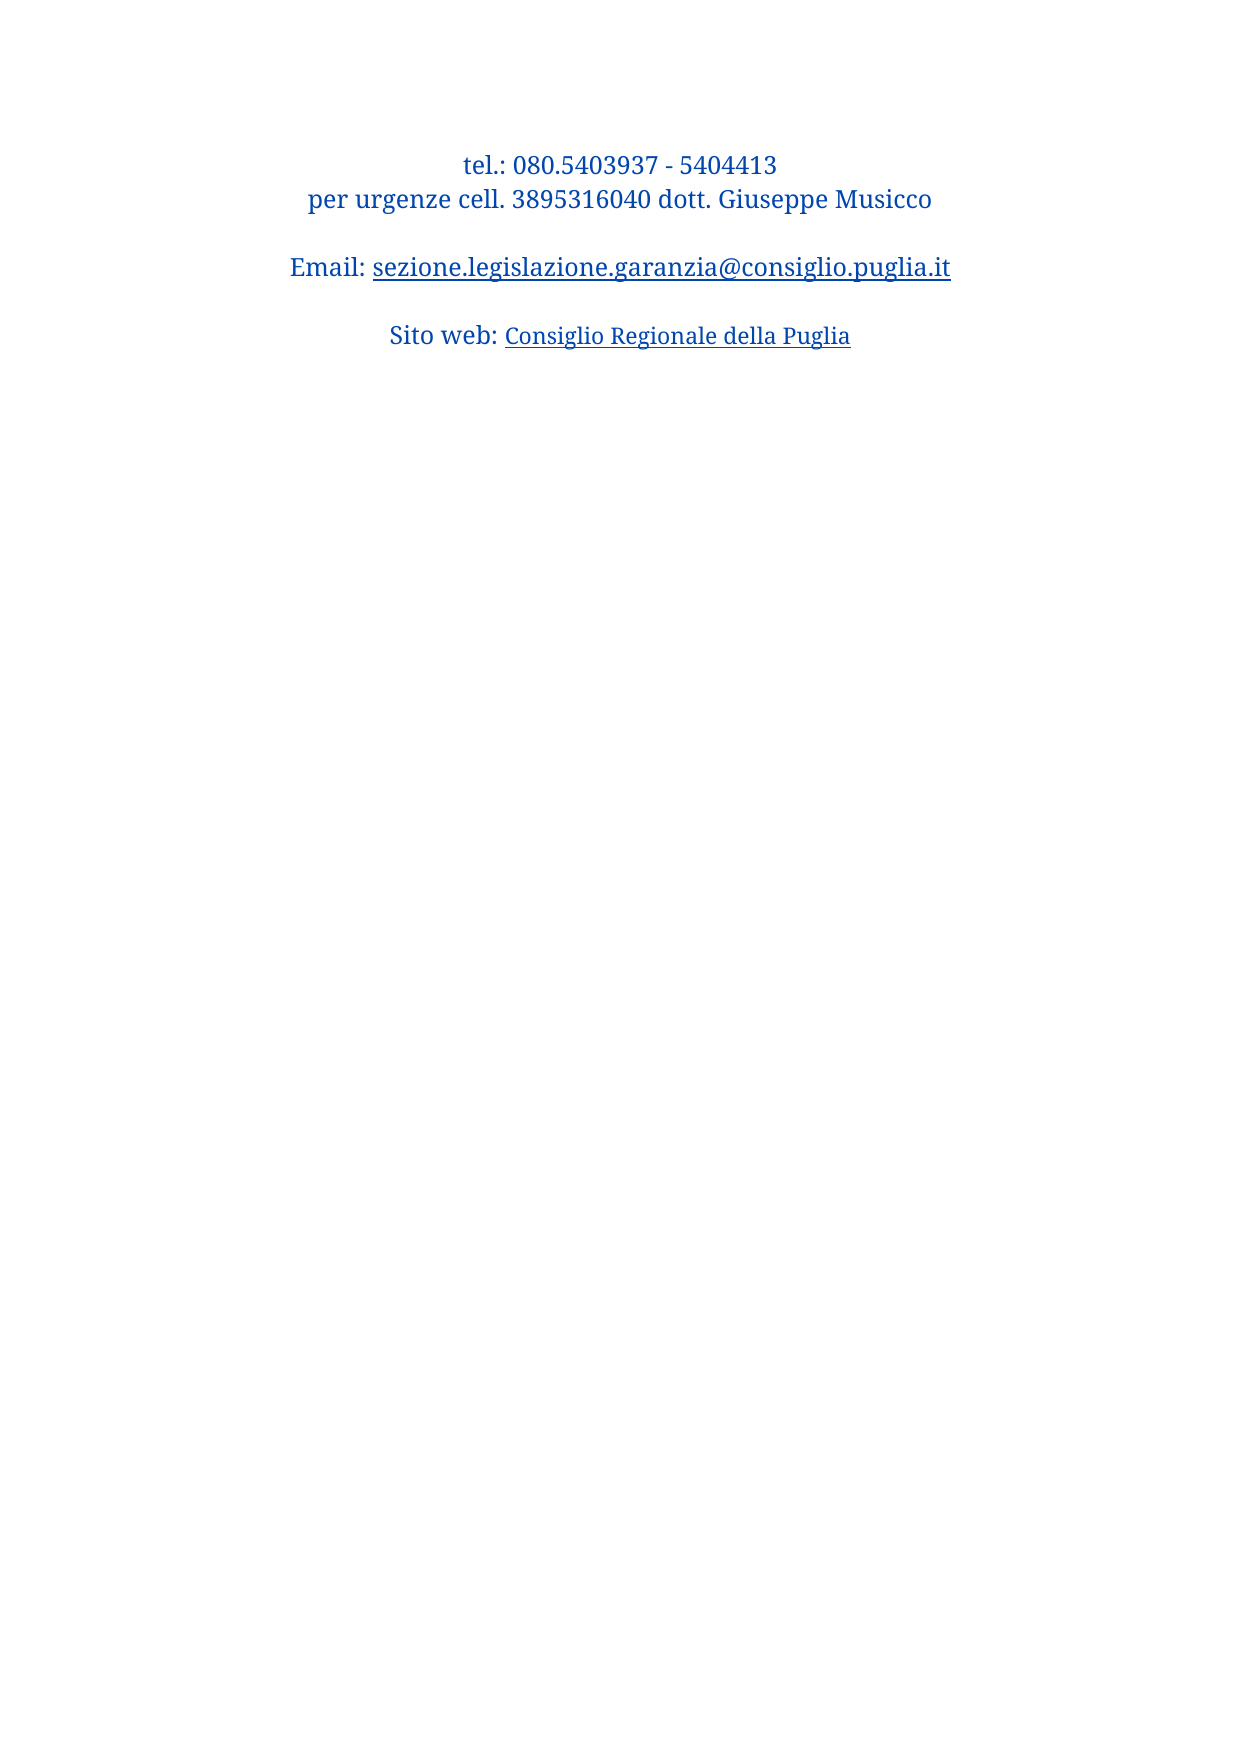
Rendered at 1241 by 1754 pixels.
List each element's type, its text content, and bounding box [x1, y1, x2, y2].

text tel.: 080.5403937 - 5404413 [118, 148, 1122, 182]
text Email: sezione.legislazione.garanzia@consiglio.puglia.it [118, 250, 1122, 284]
text per urgenze cell. 3895316040 dott. Giuseppe Musicco [118, 182, 1122, 216]
text Sito web: Consiglio Regionale della Puglia [118, 318, 1122, 352]
